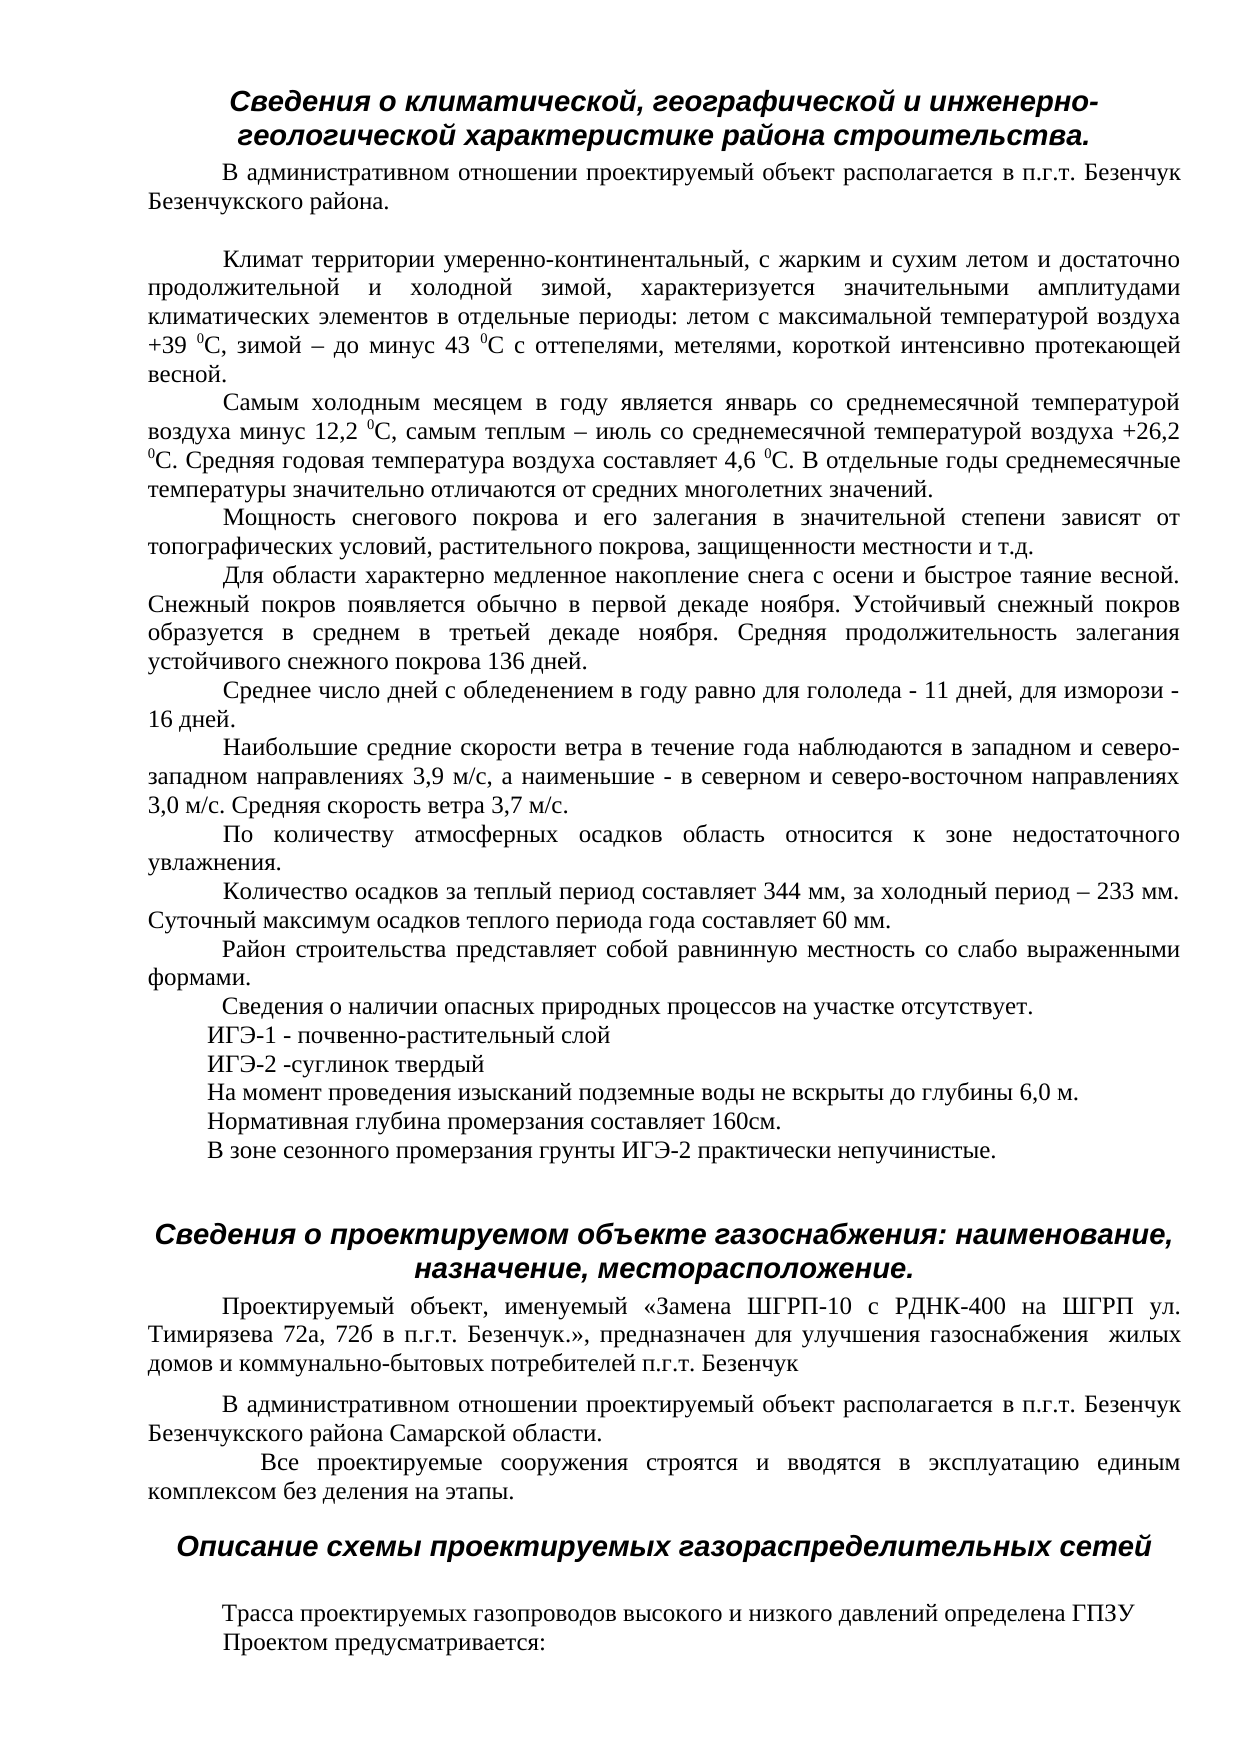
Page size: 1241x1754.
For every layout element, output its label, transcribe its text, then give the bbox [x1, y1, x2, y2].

text Описание схемы проектируемых газораспределительных сетей [148, 1529, 1181, 1563]
text В административном отношении проектируемый объект располагается в п.г.т. Безенчук Безенчукского района Самарской области. [148, 1389, 1181, 1447]
text Проектируемый объект, именуемый «Замена ШГРП-10 c РДНК-400 на ШГРП ул. Тимирязева 72а, 72б в п.г.т. Безенчук.», предназначен для улучшения газоснабжения жилых домов и коммунально-бытовых потребителей п.г.т. Безенчук [148, 1291, 1181, 1377]
text На момент проведения изысканий подземные воды не вскрыты до глубины 6,0 м. [148, 1077, 1181, 1106]
text Трасса проектируемых газопроводов высокого и низкого давлений определена ГПЗУ [148, 1598, 1181, 1627]
text Сведения о проектируемом объекте газоснабжения: наименование, назначение, месторасположение. [148, 1217, 1181, 1284]
text ИГЭ-1 - почвенно-растительный слой [148, 1020, 1181, 1049]
text Для области характерно медленное накопление снега с осени и быстрое таяние весной. Снежный покров появляется обычно в первой декаде ноября. Устойчивый снежный покров образуется в среднем в третьей декаде ноября. Средняя продолжительность залегания устойчивого снежного покрова 136 дней. [148, 560, 1181, 675]
text Мощность снегового покрова и его залегания в значительной степени зависят от топографических условий, растительного покрова, защищенности местности и т.д. [148, 502, 1181, 560]
text Климат территории умеренно-континентальный, с жарким и сухим летом и достаточно продолжительной и холодной зимой, характеризуется значительными амплитудами климатических элементов в отдельные периоды: летом с максимальной температурой воздуха +39 0С, зимой – до минус 43 0С с оттепелями, метелями, короткой интенсивно протекающей весной. [148, 244, 1181, 387]
text Нормативная глубина промерзания составляет 160см. [148, 1106, 1181, 1135]
text Проектом предусматривается: [148, 1627, 1181, 1656]
text Наибольшие средние скорости ветра в течение года наблюдаются в западном и северо-западном направлениях 3,9 м/с, а наименьшие - в северном и северо-восточном направлениях 3,0 м/с. Средняя скорость ветра 3,7 м/с. [148, 732, 1181, 819]
text В зоне сезонного промерзания грунты ИГЭ-2 практически непучинистые. [148, 1135, 1181, 1164]
text Количество осадков за теплый период составляет 344 мм, за холодный период – 233 мм. Суточный максимум осадков теплого периода года составляет 60 мм. [148, 876, 1181, 934]
text Район строительства представляет собой равнинную местность со слабо выраженными формами. [148, 934, 1181, 991]
text Сведения о наличии опасных природных процессов на участке отсутствует. [148, 991, 1181, 1020]
text По количеству атмосферных осадков область относится к зоне недостаточного увлажнения. [148, 819, 1181, 876]
text ИГЭ-2 -суглинок твердый [148, 1049, 1181, 1077]
text Все проектируемые сооружения строятся и вводятся в эксплуатацию единым комплексом без деления на этапы. [148, 1447, 1181, 1504]
text Самым холодным месяцем в году является январь со среднемесячной температурой воздуха минус 12,2 0С, самым теплым – июль со среднемесячной температурой воздуха +26,2 0С. Средняя годовая температура воздуха составляет 4,6 0С. В отдельные годы среднемесячные температуры значительно отличаются от средних многолетних значений. [148, 387, 1181, 502]
text Среднее число дней с обледенением в году равно для гололеда - 11 дней, для изморози - 16 дней. [148, 675, 1181, 732]
text Сведения о климатической, географической и инженерно-геологической характеристике района строительства. [148, 84, 1181, 151]
text В административном отношении проектируемый объект располагается в п.г.т. Безенчук Безенчукского района. [148, 157, 1181, 215]
